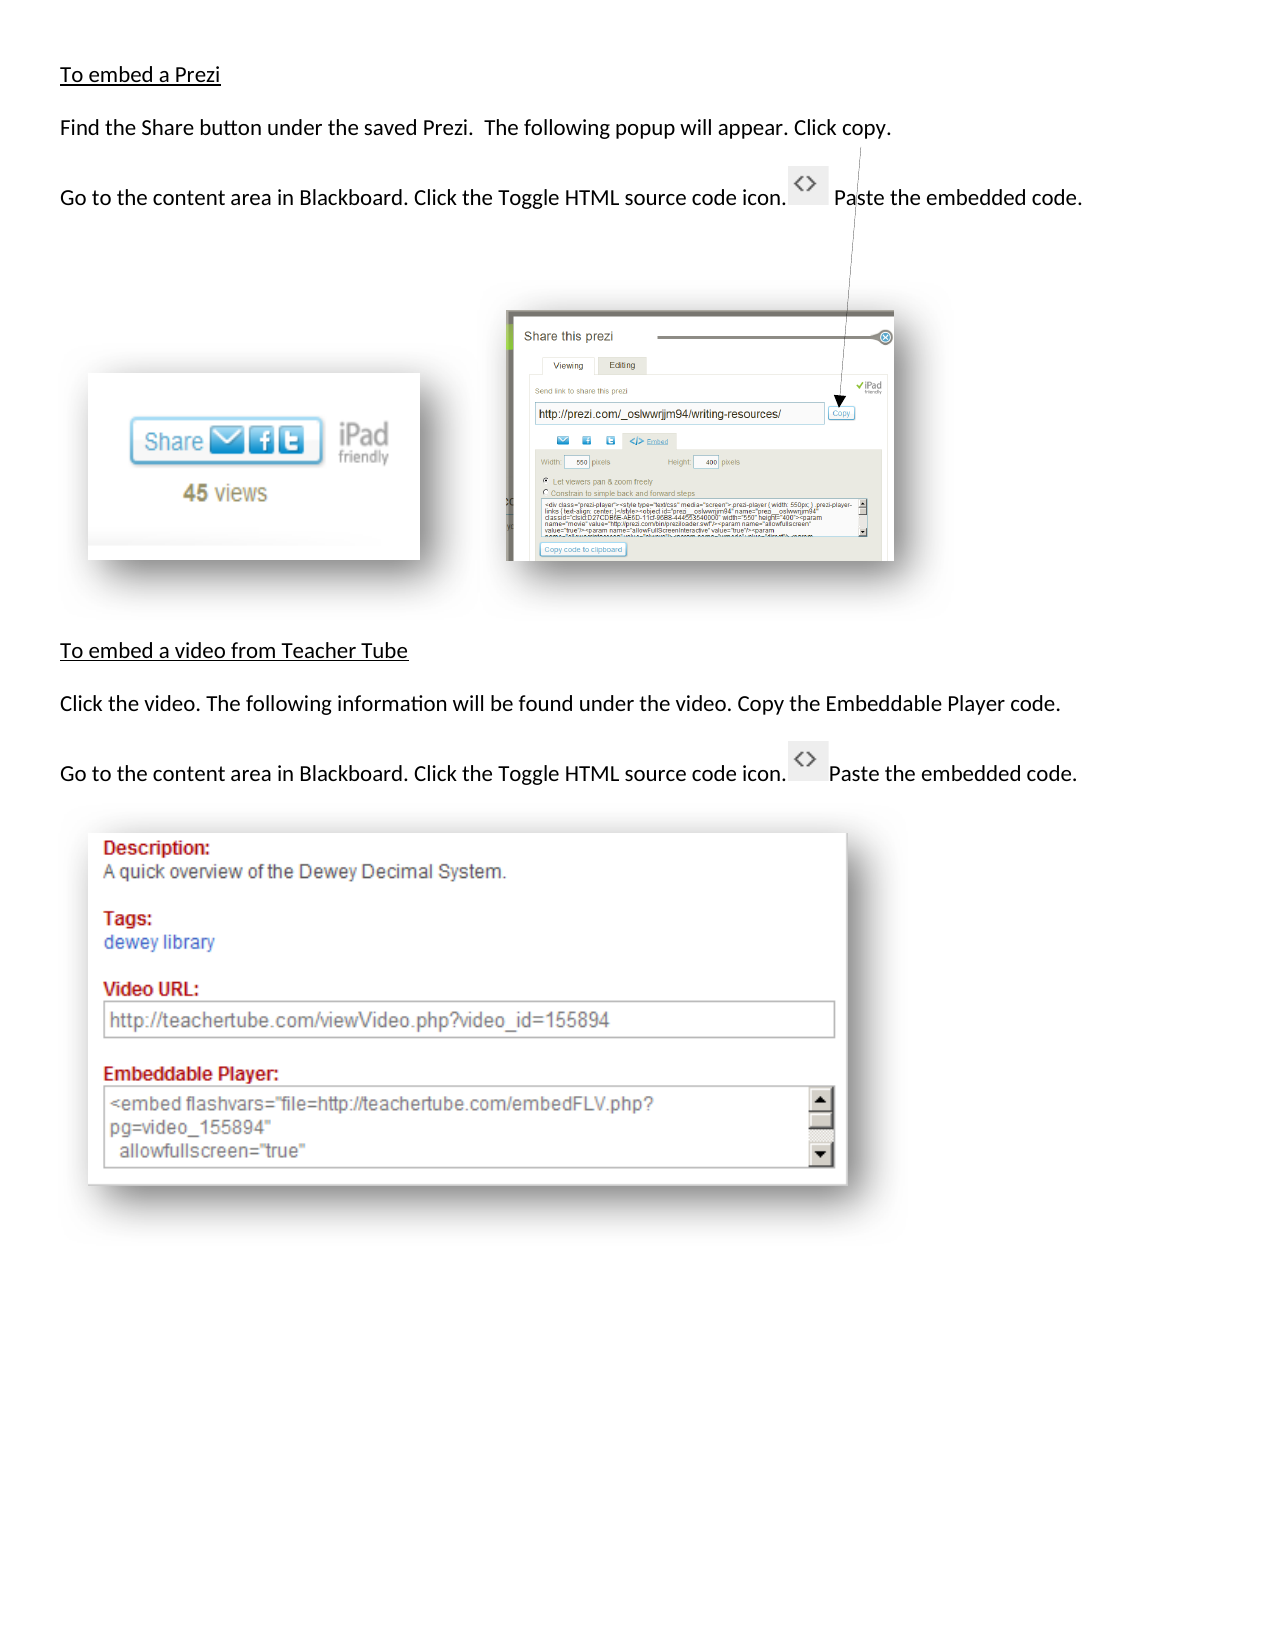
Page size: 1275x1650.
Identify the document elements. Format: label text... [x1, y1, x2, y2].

text Go to the content area in Blackboard. Click the Toggle HTML source code icon.Paste the embedded code. [60, 742, 1215, 787]
text To embed a Prezi [60, 60, 1215, 88]
picture [788, 741, 829, 781]
text Click the video. The following information will be found under the video. Copy the Embeddable Player code. [60, 689, 1215, 717]
text To embed a video from Teacher Tube [60, 636, 1215, 664]
text Find the Share button under the saved Prezi. The following popup will appear. Click copy. [60, 113, 1215, 141]
picture [788, 166, 829, 205]
picture [88, 833, 848, 1186]
picture [506, 310, 894, 561]
text Go to the content area in Blackboard. Click the Toggle HTML source code icon. Paste the embedded code. [60, 166, 859, 211]
text Go to the content area in Blackboard. Click the Toggle HTML source code icon. Paste the embedded code. [856, 166, 1215, 211]
picture [88, 373, 420, 560]
